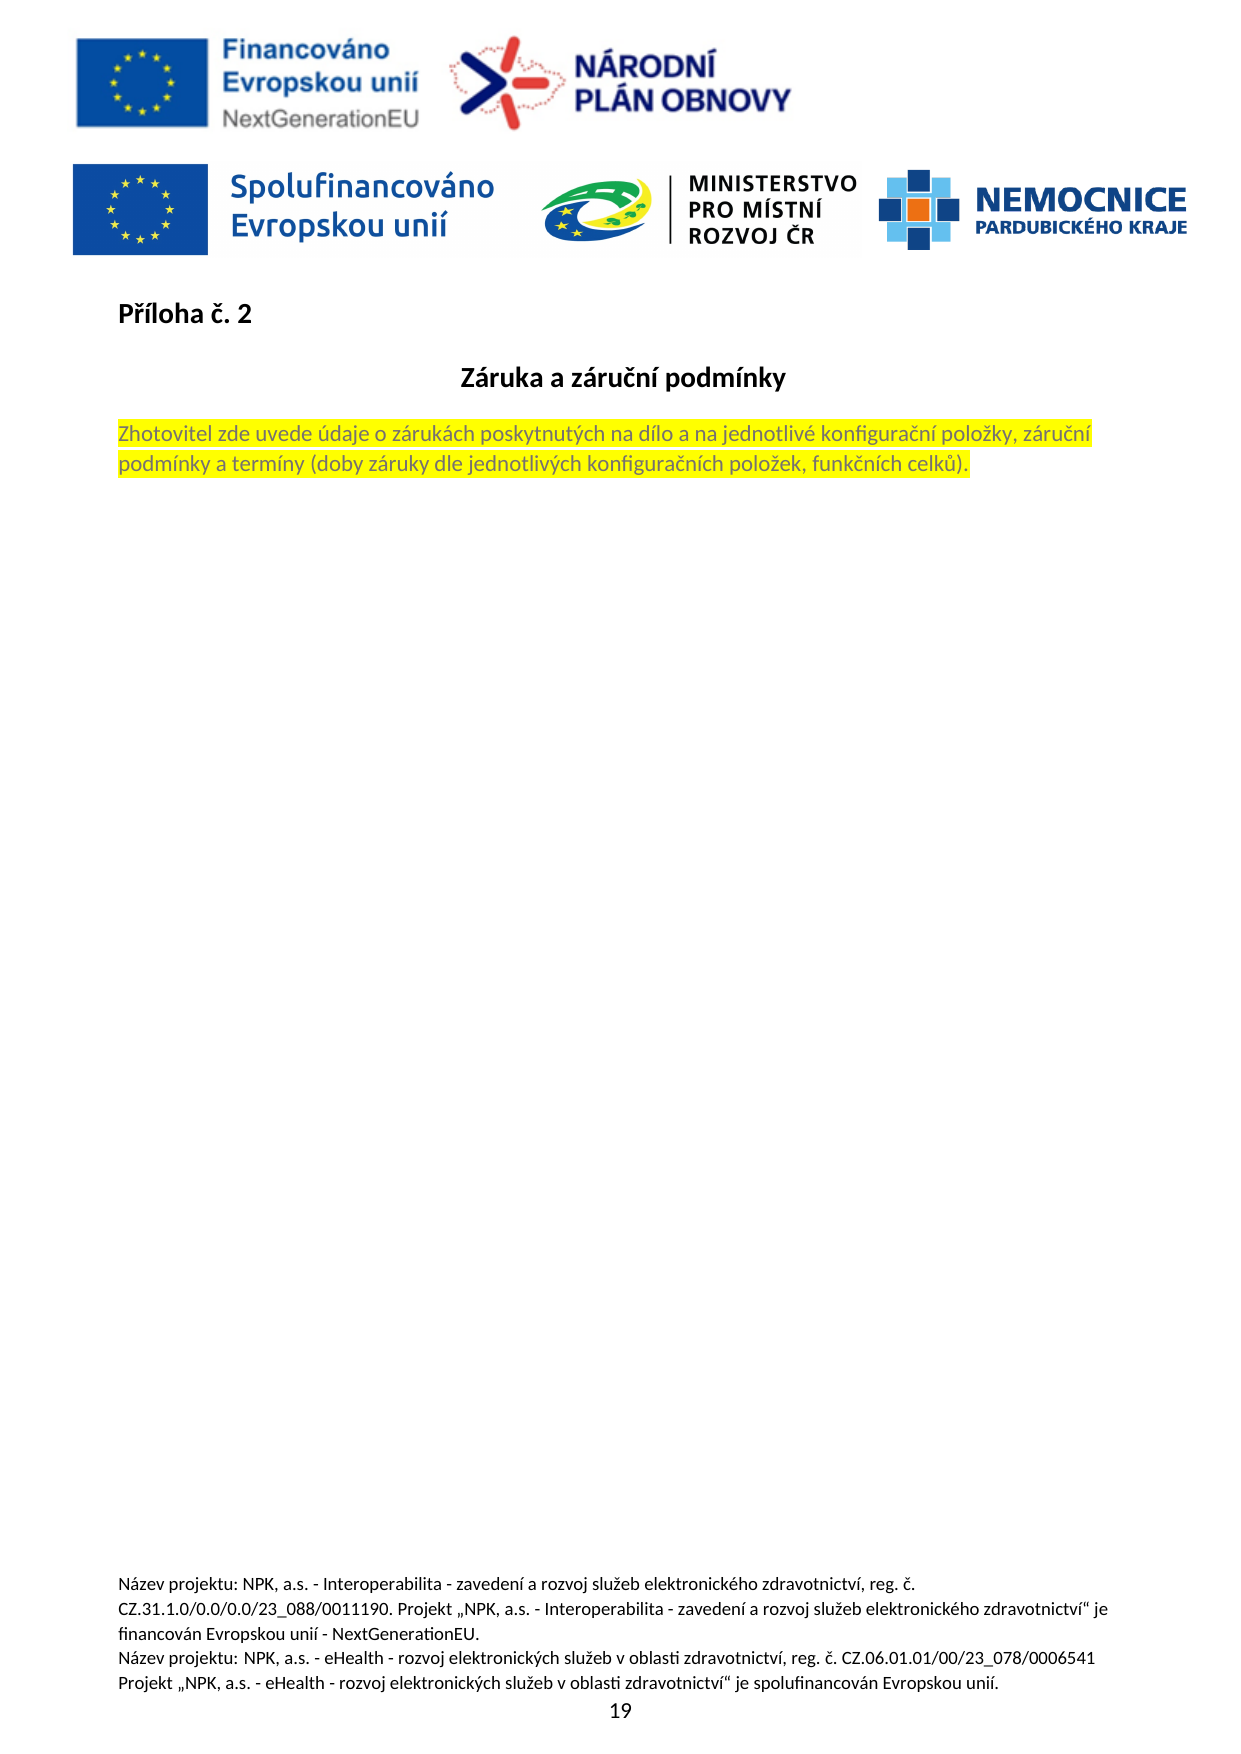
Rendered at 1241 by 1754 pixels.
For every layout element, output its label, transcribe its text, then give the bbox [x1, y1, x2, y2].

text Zhotovitel zde uvede údaje o zárukách poskytnutých na dílo a na jednotlivé konfigurační položky, záruční podmínky a termíny (doby záruky dle jednotlivých konfiguračních položek, funkčních celků). [118, 419, 1122, 478]
picture [70, 161, 863, 258]
text Příloha č. 2 [118, 295, 1122, 331]
picture [877, 168, 1187, 251]
picture [67, 7, 812, 155]
subtitle Záruka a záruční podmínky [118, 359, 1122, 394]
